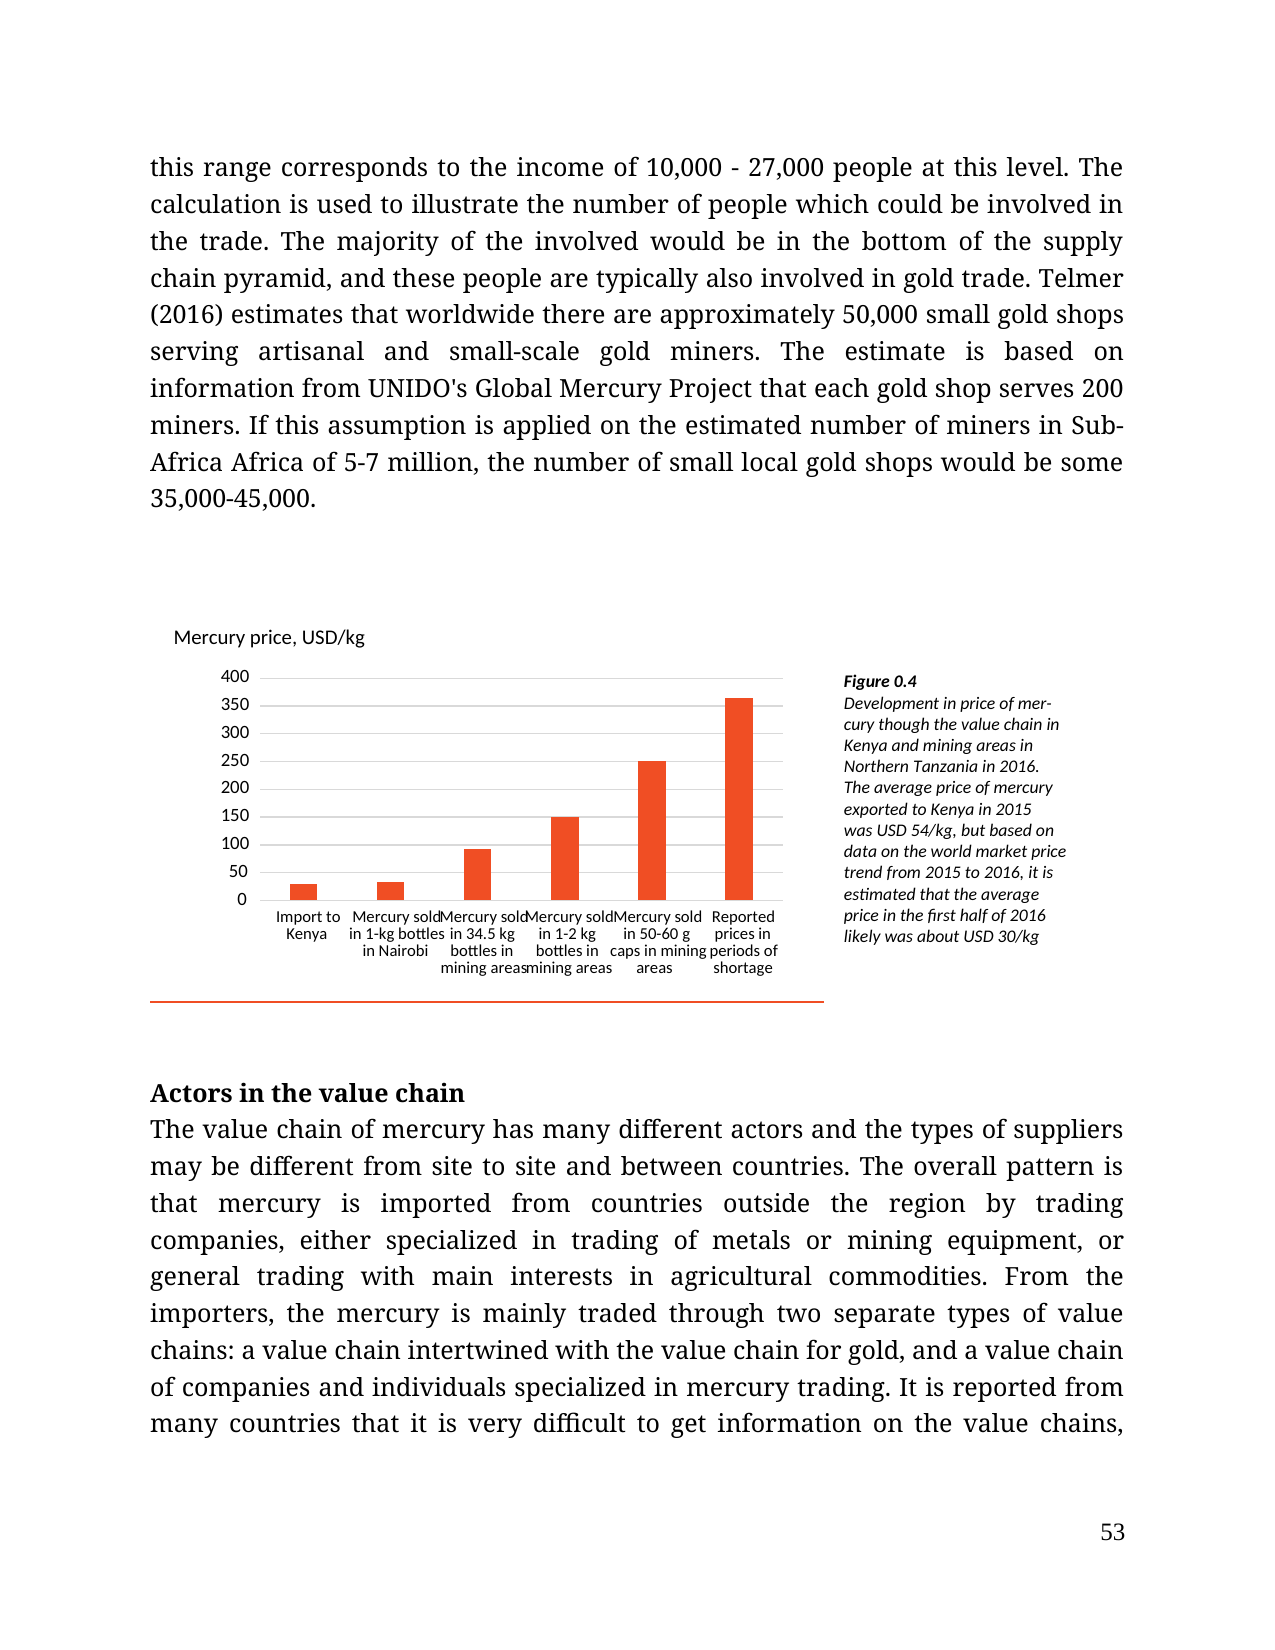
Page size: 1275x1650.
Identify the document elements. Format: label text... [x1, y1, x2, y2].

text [150, 150, 1125, 515]
subtitle Actors in the value chain [150, 1075, 1120, 1109]
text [150, 1112, 1125, 1440]
